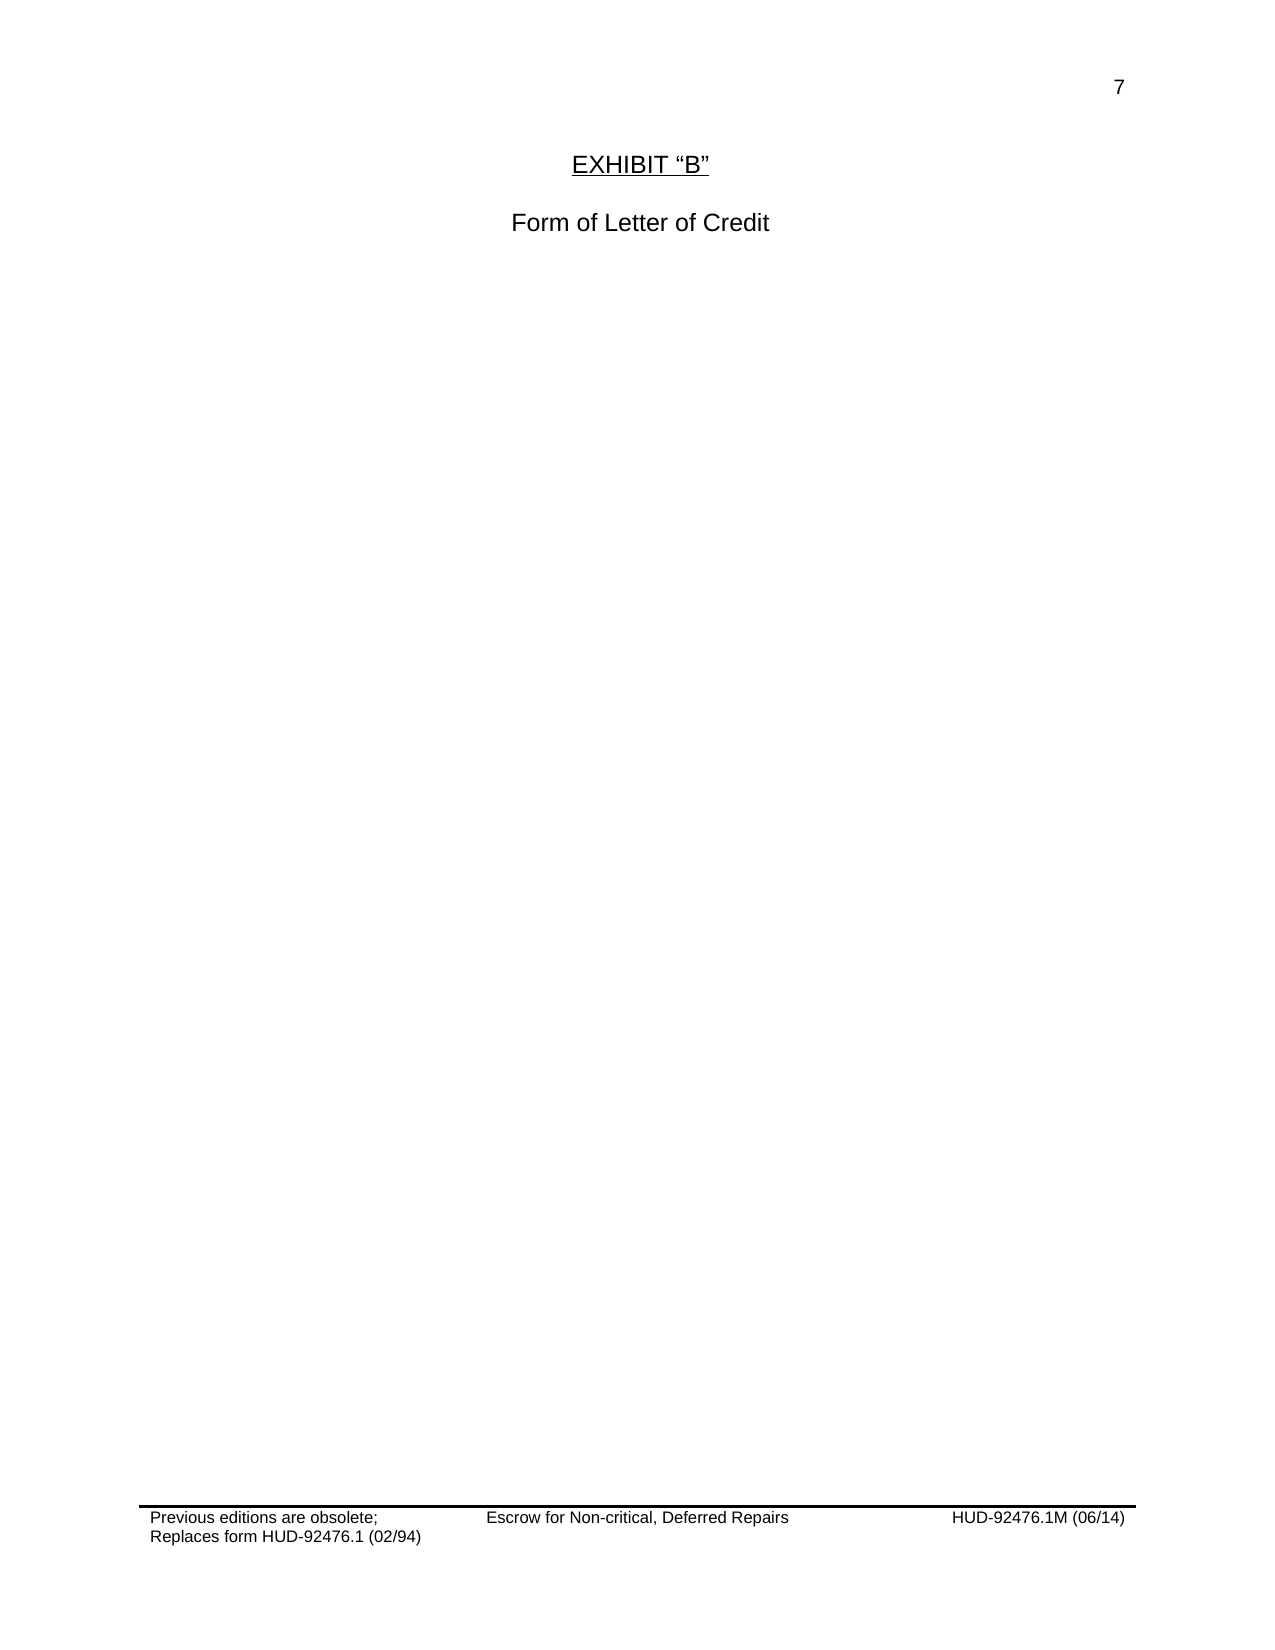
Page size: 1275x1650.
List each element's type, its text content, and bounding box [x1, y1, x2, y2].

text Form of Letter of Credit [141, 207, 1140, 236]
text EXHIBIT “B” [141, 150, 1140, 179]
